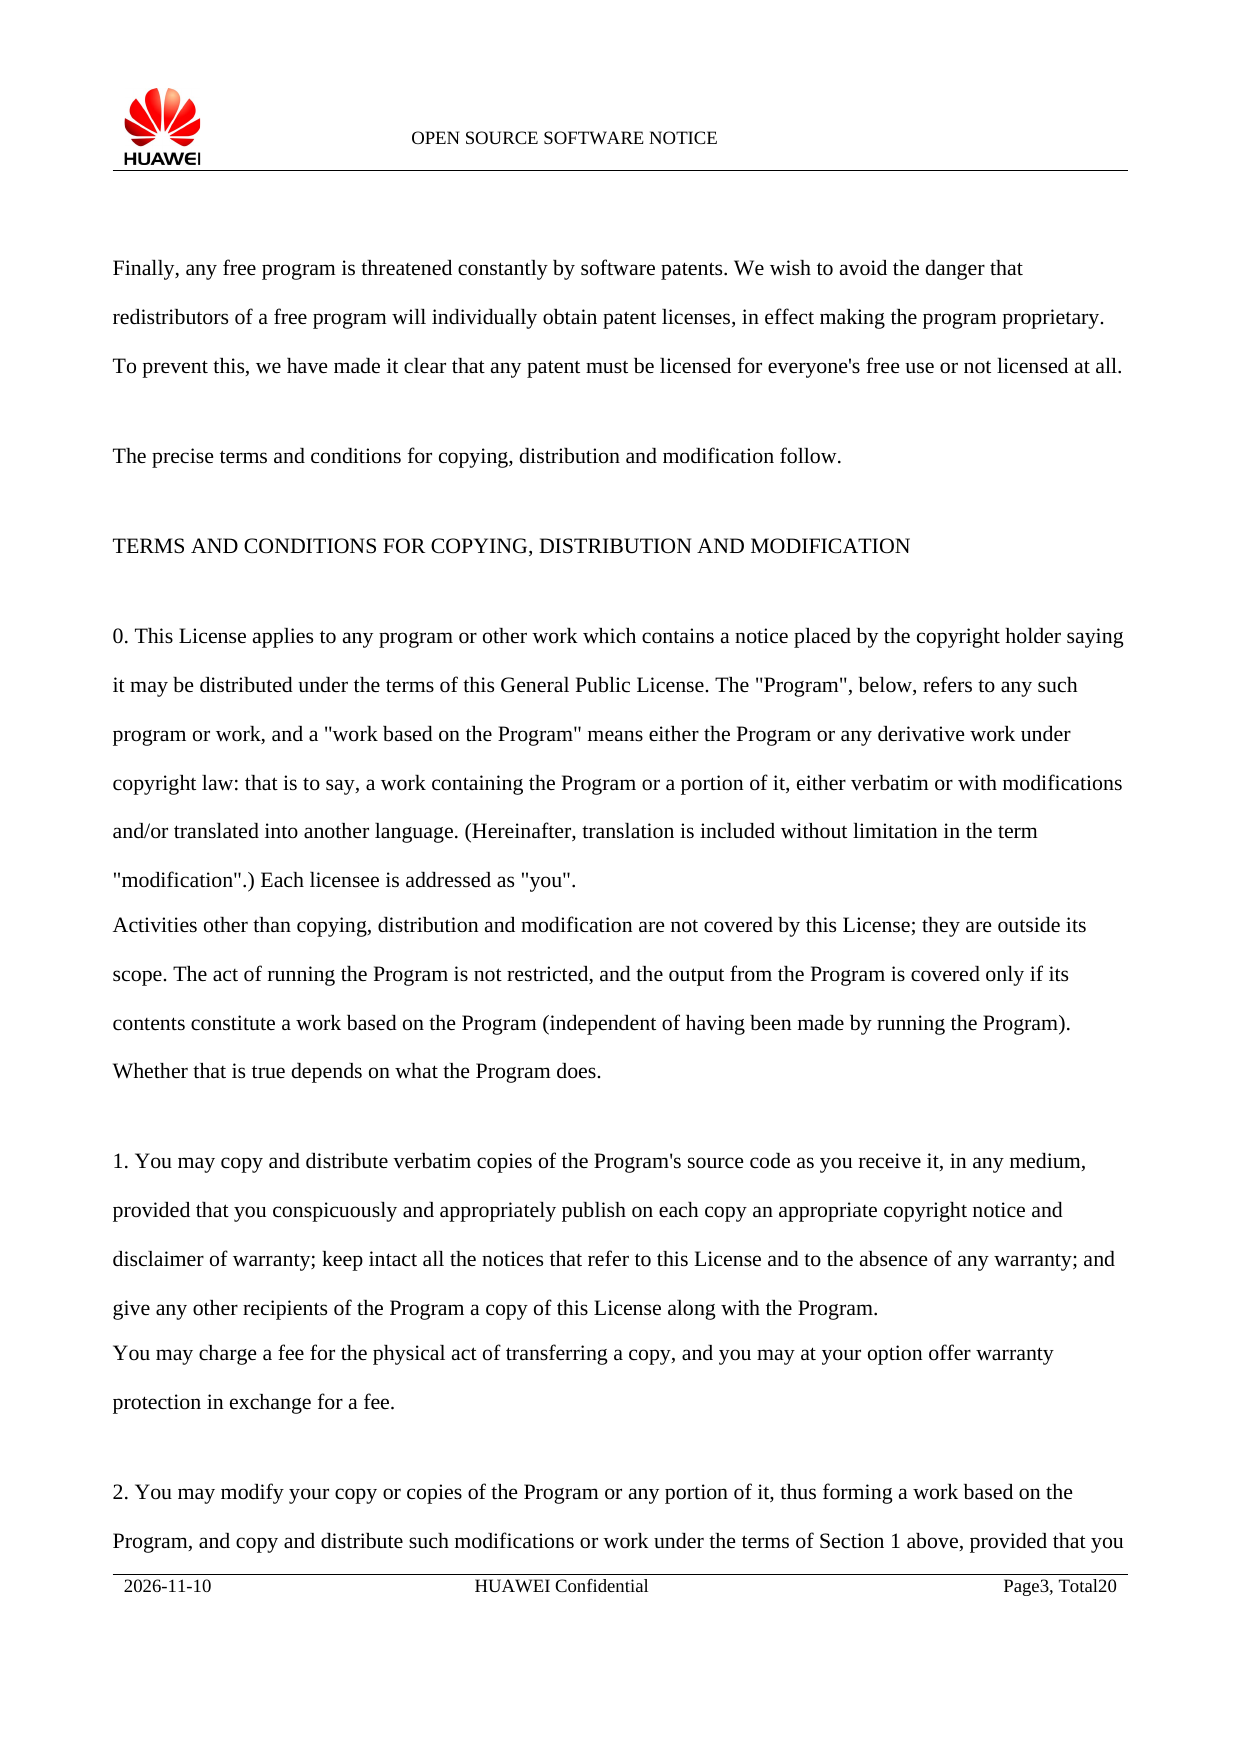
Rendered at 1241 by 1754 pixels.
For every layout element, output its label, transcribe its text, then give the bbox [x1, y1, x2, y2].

text TERMS AND CONDITIONS FOR COPYING, DISTRIBUTION AND MODIFICATION [112, 529, 1128, 562]
text 1. You may copy and distribute verbatim copies of the Program's source code as you receive it, in any medium, provided that you conspicuously and appropriately publish on each copy an appropriate copyright notice and disclaimer of warranty; keep intact all the notices that refer to this License and to the absence of any warranty; and give any other recipients of the Program a copy of this License along with the Program. [112, 1145, 1128, 1324]
picture [124, 88, 201, 165]
text You may charge a fee for the physical act of transferring a copy, and you may at your option offer warranty protection in exchange for a fee. [112, 1336, 1128, 1417]
text Finally, any free program is threatened constantly by software patents. We wish to avoid the danger that redistributors of a free program will individually obtain patent licenses, in effect making the program proprietary. To prevent this, we have made it clear that any patent must be licensed for everyone's free use or not licensed at all. [112, 251, 1128, 381]
text 0. This License applies to any program or other work which contains a notice placed by the copyright holder saying it may be distributed under the terms of this General Public License. The "Program", below, refers to any such program or work, and a "work based on the Program" means either the Program or any derivative work under copyright law: that is to say, a work containing the Program or a portion of it, either verbatim or with modifications and/or translated into another language. (Hereinafter, translation is included without limitation in the term "modification".) Each licensee is addressed as "you". [112, 619, 1128, 896]
text Activities other than copying, distribution and modification are not covered by this License; they are outside its scope. The act of running the Program is not restricted, and the output from the Program is covered only if its contents constitute a work based on the Program (independent of having been made by running the Program). Whether that is true depends on what the Program does. [112, 908, 1128, 1087]
text The precise terms and conditions for copying, distribution and modification follow. [112, 439, 1128, 472]
